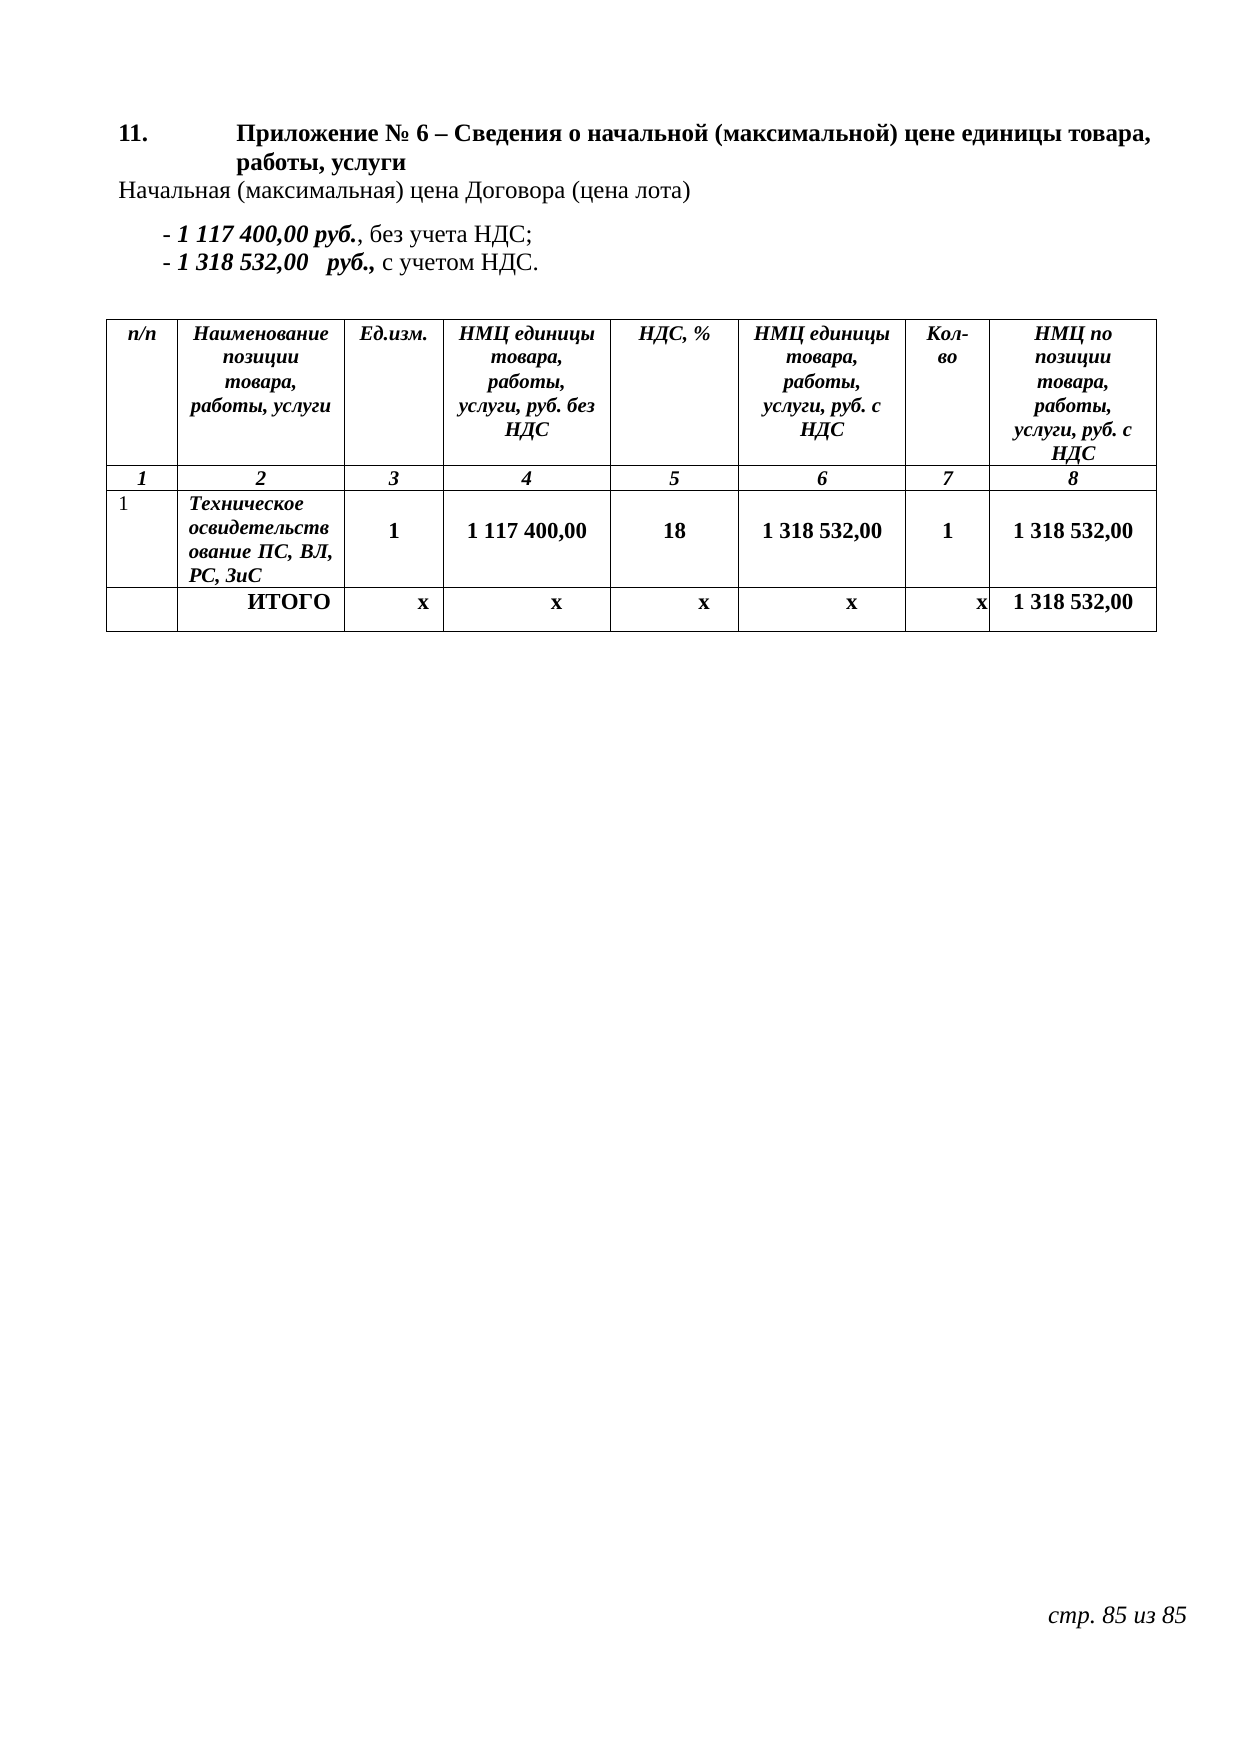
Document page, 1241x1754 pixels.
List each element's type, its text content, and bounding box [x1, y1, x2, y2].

table_cell 18 [611, 491, 738, 587]
subtitle Приложение № 6 – Сведения о начальной (максимальной) цене единицы товара, работы, услуги [118, 118, 1181, 176]
table_header НМЦ по позиции товара, работы, услуги, руб. с НДС [990, 320, 1156, 465]
table_cell х [444, 588, 610, 631]
table_cell 1 318 532,00 [739, 491, 905, 587]
table_cell 1 318 532,00 [990, 491, 1156, 587]
table_cell 1 [107, 466, 177, 490]
table_cell х [906, 588, 989, 631]
table_cell 1 318 532,00 [990, 588, 1156, 631]
table_cell 1 [906, 491, 989, 587]
table_cell х [345, 588, 443, 631]
table_header п/п [107, 320, 177, 465]
text - 1 117 400,00 руб., без учета НДС; [162, 219, 1181, 247]
table_cell ИТОГО [178, 588, 344, 631]
table_cell Техническое освидетельствование ПС, ВЛ, РС, ЗиС [178, 491, 344, 587]
table_cell 7 [906, 466, 989, 490]
table_cell 8 [990, 466, 1156, 490]
table_header Кол-во [906, 320, 989, 465]
table_cell 1 117 400,00 [444, 491, 610, 587]
table_header Наименование позиции товара, работы, услуги [178, 320, 344, 465]
table_cell [107, 588, 177, 631]
table_cell 4 [444, 466, 610, 490]
list Начальная (максимальная) цена Договора (цена лота) [118, 176, 1181, 204]
table_cell х [739, 588, 905, 631]
table_header Ед.изм. [345, 320, 443, 465]
table_cell 2 [178, 466, 344, 490]
table_cell 5 [611, 466, 738, 490]
table_cell 3 [345, 466, 443, 490]
table_cell 1 [107, 491, 177, 587]
table_header НДС, % [611, 320, 738, 465]
text - 1 318 532,00 руб., с учетом НДС. [162, 247, 1181, 276]
table_cell х [611, 588, 738, 631]
table_cell 6 [739, 466, 905, 490]
table_header НМЦ единицы товара, работы, услуги, руб. без НДС [444, 320, 610, 465]
table_header НМЦ единицы товара, работы, услуги, руб. с НДС [739, 320, 905, 465]
table_cell 1 [345, 491, 443, 587]
